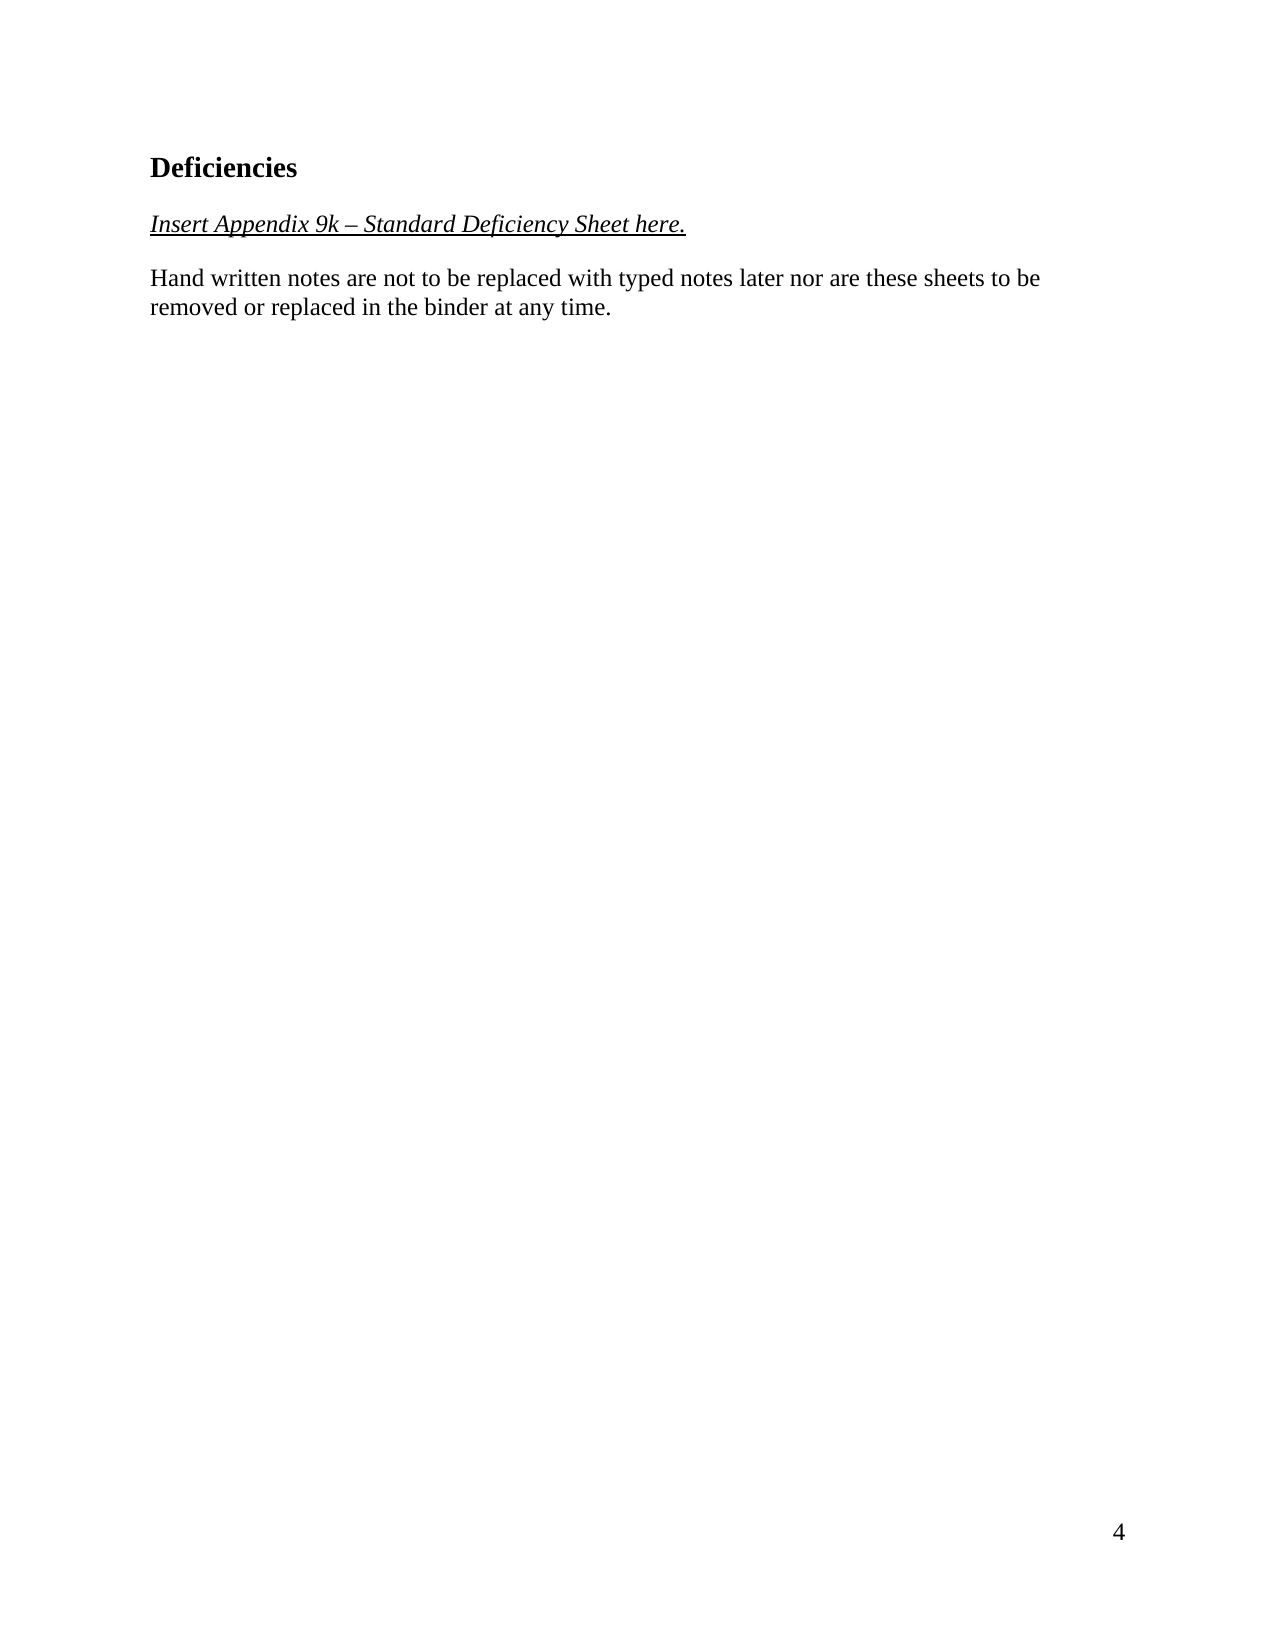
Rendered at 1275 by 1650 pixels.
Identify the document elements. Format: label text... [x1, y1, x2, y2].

text Deficiencies [150, 150, 1125, 183]
text Insert Appendix 9k – Standard Deficiency Sheet here. [150, 209, 1125, 238]
text Hand written notes are not to be replaced with typed notes later nor are these sheets to be removed or replaced in the binder at any time. [150, 263, 1125, 321]
